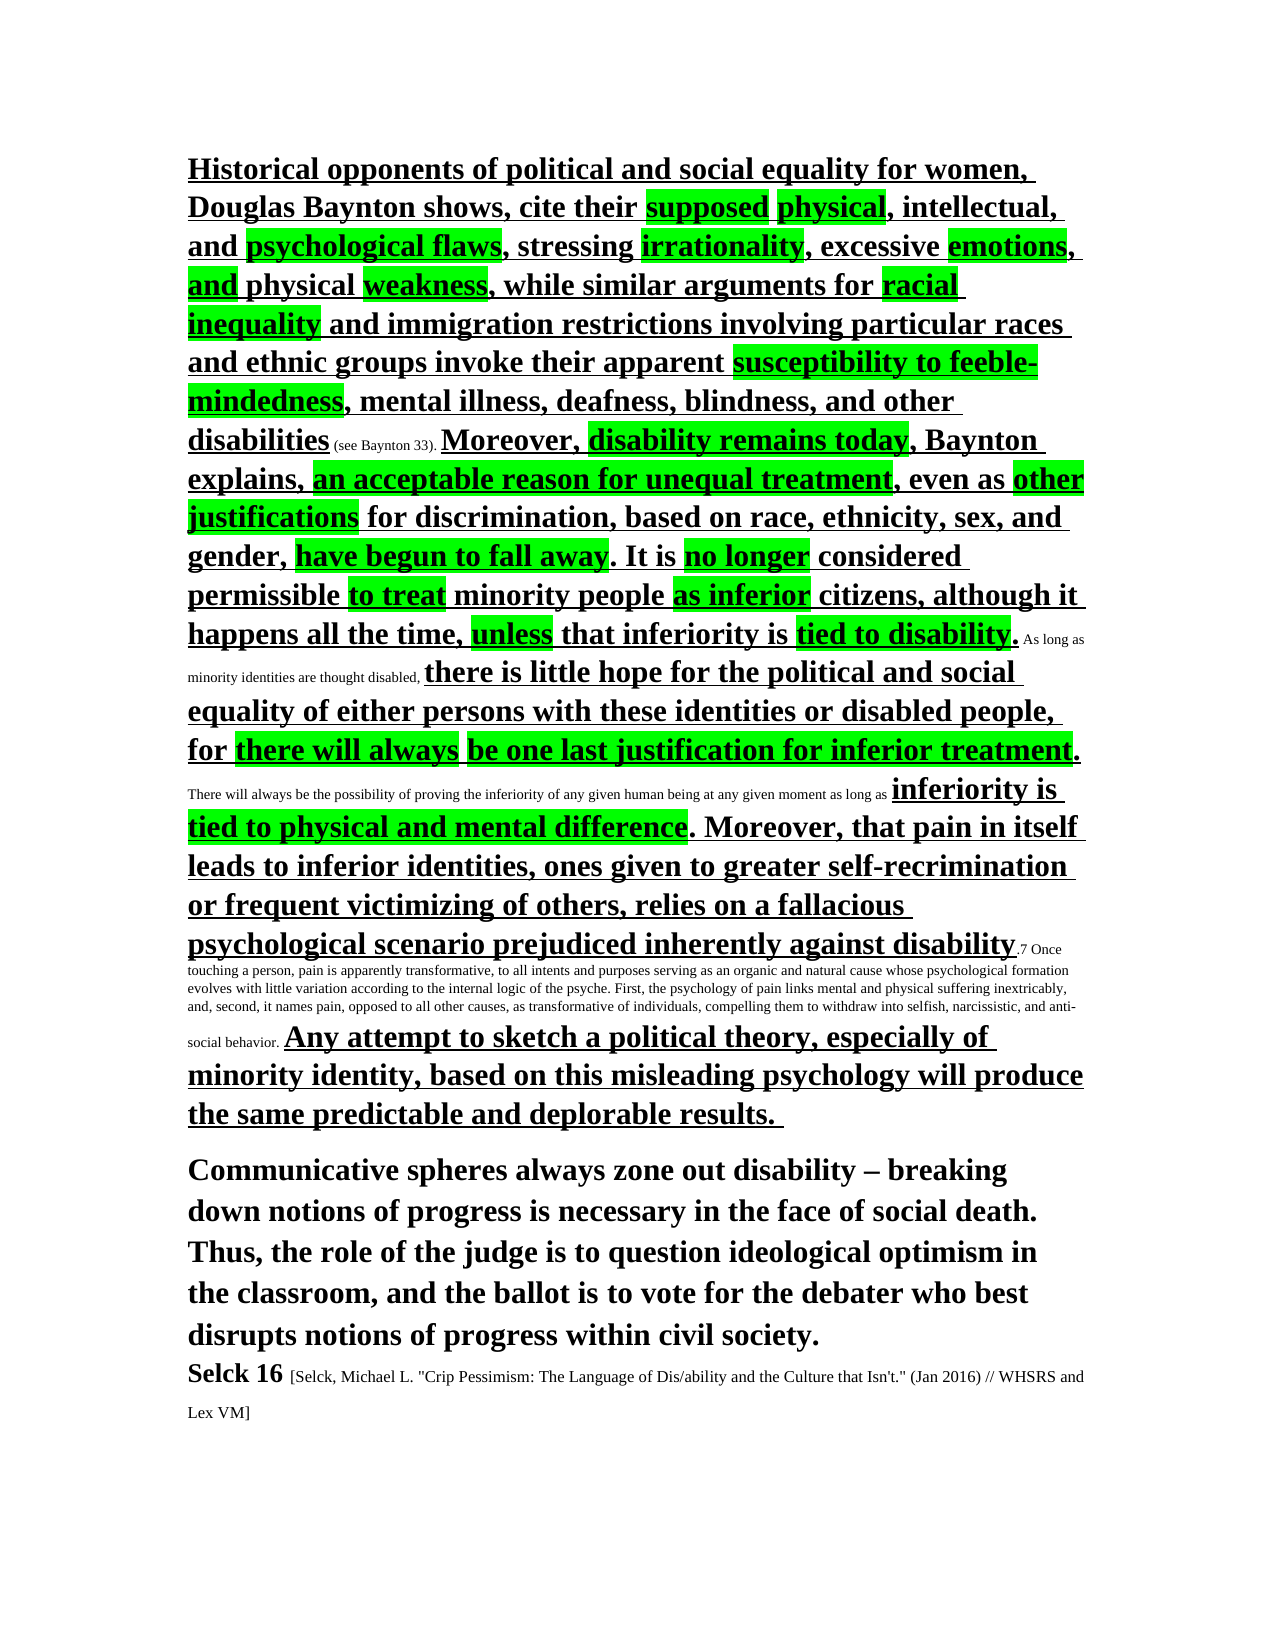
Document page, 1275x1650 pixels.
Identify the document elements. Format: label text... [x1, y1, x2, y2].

subtitle Communicative spheres always zone out disability – breaking down notions of progress is necessary in the face of social death. Thus, the role of the judge is to question ideological optimism in the classroom, and the ballot is to vote for the debater who best disrupts notions of progress within civil society. [187, 1151, 1087, 1352]
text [187, 150, 1087, 1131]
text Selck 16 [Selck, Michael L. "Crip Pessimism: The Language of Dis/ability and the Culture that Isn't." (Jan 2016) // WHSRS and Lex VM] [187, 1357, 1087, 1424]
